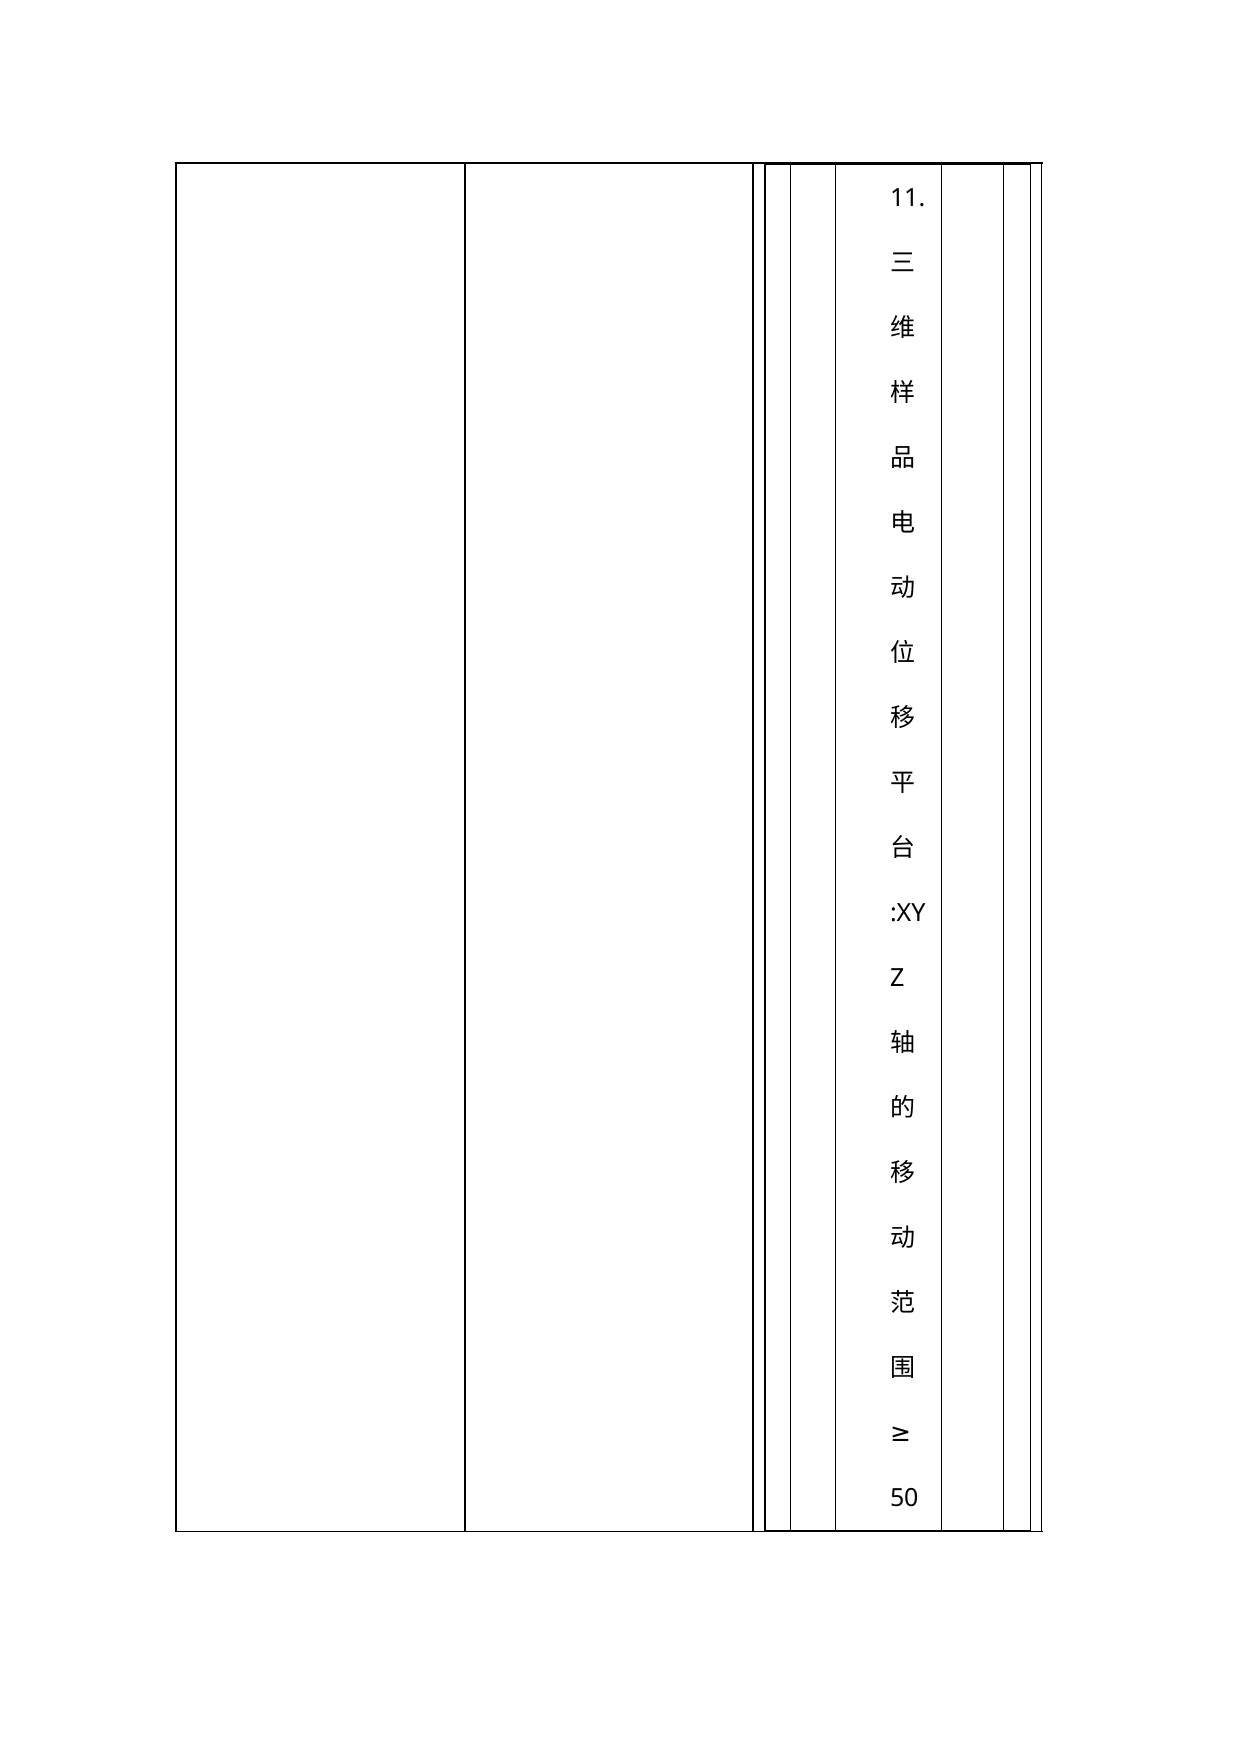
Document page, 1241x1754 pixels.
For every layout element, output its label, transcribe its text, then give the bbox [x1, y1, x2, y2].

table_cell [1031, 164, 1041, 1531]
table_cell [836, 165, 941, 1530]
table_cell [791, 165, 835, 1530]
table_cell 1 [466, 164, 752, 1531]
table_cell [766, 165, 790, 1530]
table_cell [177, 164, 464, 1531]
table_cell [942, 165, 1003, 1530]
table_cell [1004, 165, 1030, 1530]
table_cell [754, 164, 764, 1531]
